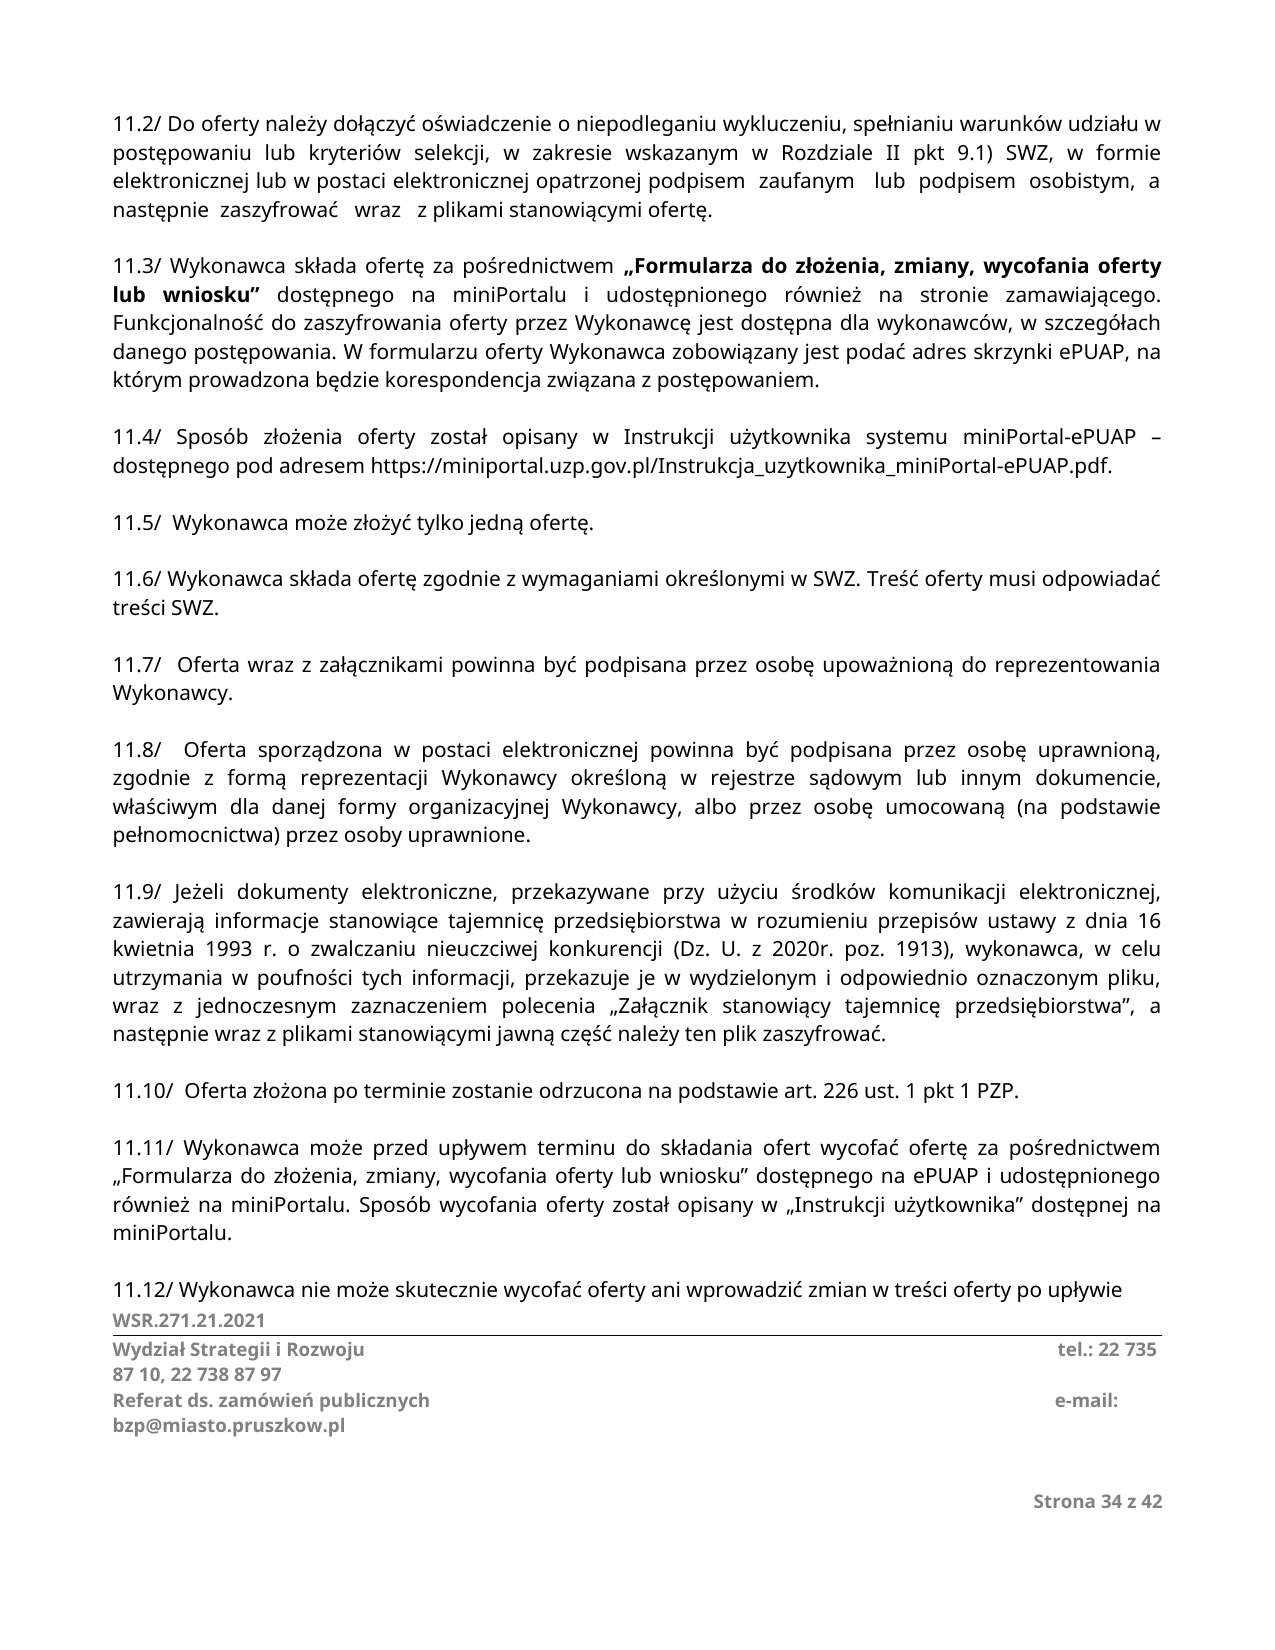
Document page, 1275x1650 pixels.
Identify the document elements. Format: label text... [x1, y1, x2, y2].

text 11.11/ Wykonawca może przed upływem terminu do składania ofert wycofać ofertę za pośrednictwem „Formularza do złożenia, zmiany, wycofania oferty lub wniosku” dostępnego na ePUAP i udostępnionego również na miniPortalu. Sposób wycofania oferty został opisany w „Instrukcji użytkownika” dostępnej na miniPortalu. [112, 1133, 1162, 1247]
text 11.3/ Wykonawca składa ofertę za pośrednictwem „Formularza do złożenia, zmiany, wycofania oferty lub wniosku” dostępnego na miniPortalu i udostępnionego również na stronie zamawiającego. Funkcjonalność do zaszyfrowania oferty przez Wykonawcę jest dostępna dla wykonawców, w szczegółach danego postępowania. W formularzu oferty Wykonawca zobowiązany jest podać adres skrzynki ePUAP, na którym prowadzona będzie korespondencja związana z postępowaniem. [112, 252, 1162, 394]
text 11.4/ Sposób złożenia oferty został opisany w Instrukcji użytkownika systemu miniPortal-ePUAP – dostępnego pod adresem https://miniportal.uzp.gov.pl/Instrukcja_uzytkownika_miniPortal-ePUAP.pdf. [112, 422, 1162, 479]
text 11.2/ Do oferty należy dołączyć oświadczenie o niepodleganiu wykluczeniu, spełnianiu warunków udziału w postępowaniu lub kryteriów selekcji, w zakresie wskazanym w Rozdziale II pkt 9.1) SWZ, w formie elektronicznej lub w postaci elektronicznej opatrzonej podpisem zaufanym lub podpisem osobistym, a następnie zaszyfrować wraz z plikami stanowiącymi ofertę. [112, 109, 1162, 223]
text 11.6/ Wykonawca składa ofertę zgodnie z wymaganiami określonymi w SWZ. Treść oferty musi odpowiadać treści SWZ. [112, 564, 1162, 621]
text 11.7/ Oferta wraz z załącznikami powinna być podpisana przez osobę upoważnioną do reprezentowania Wykonawcy. [112, 650, 1162, 707]
text 11.9/ Jeżeli dokumenty elektroniczne, przekazywane przy użyciu środków komunikacji elektronicznej, zawierają informacje stanowiące tajemnicę przedsiębiorstwa w rozumieniu przepisów ustawy z dnia 16 kwietnia 1993 r. o zwalczaniu nieuczciwej konkurencji (Dz. U. z 2020r. poz. 1913), wykonawca, w celu utrzymania w poufności tych informacji, przekazuje je w wydzielonym i odpowiednio oznaczonym pliku, wraz z jednoczesnym zaznaczeniem polecenia „Załącznik stanowiący tajemnicę przedsiębiorstwa”, a następnie wraz z plikami stanowiącymi jawną część należy ten plik zaszyfrować. [112, 877, 1162, 1048]
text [112, 1275, 1162, 1304]
text 11.5/ Wykonawca może złożyć tylko jedną ofertę. [112, 508, 1162, 536]
text 11.10/ Oferta złożona po terminie zostanie odrzucona na podstawie art. 226 ust. 1 pkt 1 PZP. [112, 1076, 1162, 1105]
text 11.8/ Oferta sporządzona w postaci elektronicznej powinna być podpisana przez osobę uprawnioną, zgodnie z formą reprezentacji Wykonawcy określoną w rejestrze sądowym lub innym dokumencie, właściwym dla danej formy organizacyjnej Wykonawcy, albo przez osobę umocowaną (na podstawie pełnomocnictwa) przez osoby uprawnione. [112, 735, 1162, 849]
